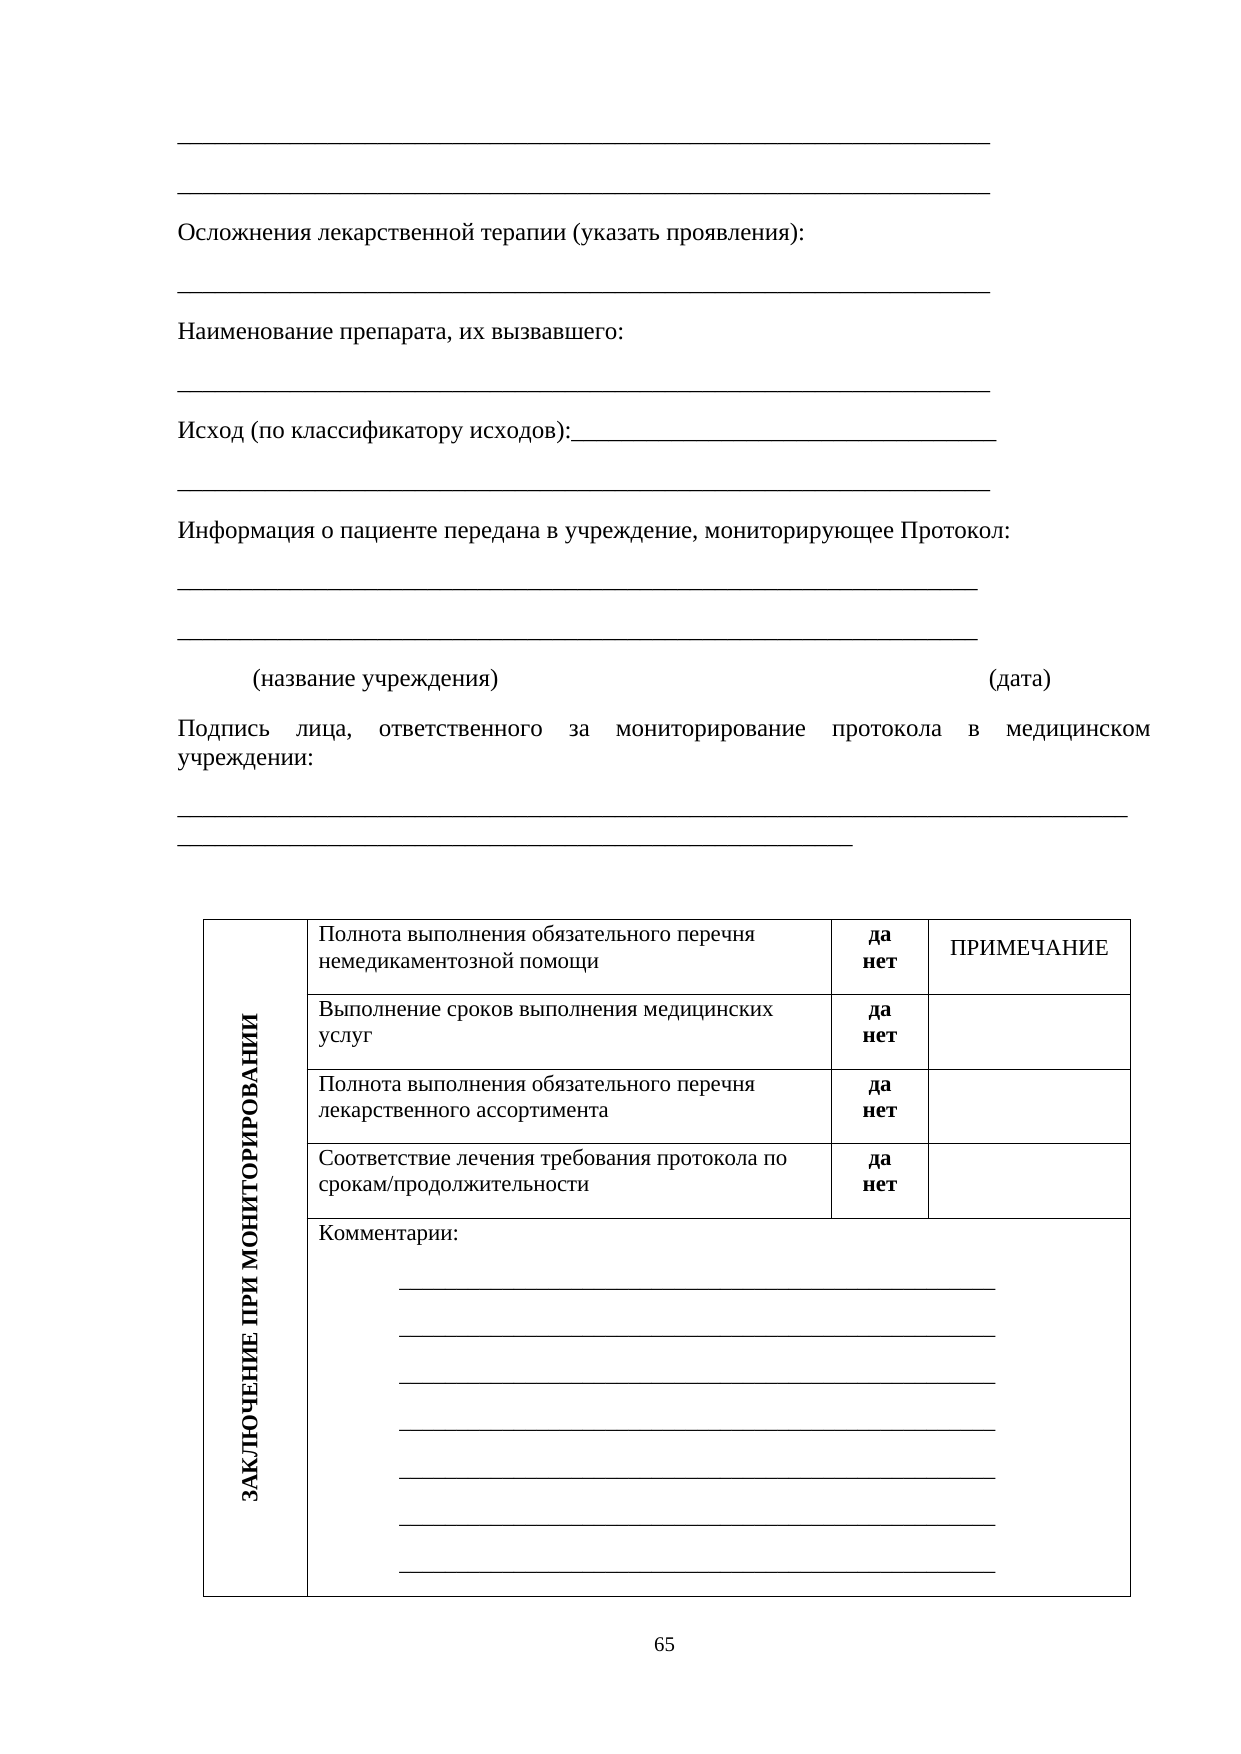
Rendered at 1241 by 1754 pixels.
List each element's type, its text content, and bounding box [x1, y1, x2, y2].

text Исход (по классификатору исходов):__________________________________ [177, 416, 1152, 444]
text ________________________________________________________________ [177, 614, 1152, 643]
table_cell да нет [832, 1144, 928, 1218]
table_cell [929, 1070, 1130, 1143]
table_cell [929, 1144, 1130, 1218]
text __________________________________________________________________________________________________________________________________ [177, 791, 1132, 849]
text Подпись лица, ответственного за мониторирование протокола в медицинском учреждении: [177, 713, 1152, 771]
text ________________________________________________________________ [177, 564, 1152, 593]
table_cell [308, 1219, 1130, 1596]
table_header Полнота выполнения обязательного перечня немедикаментозной помощи [308, 920, 831, 994]
table_header да нет [832, 920, 928, 994]
table_header ПРИМЕЧАНИЕ [929, 920, 1130, 994]
text (название учреждения) (дата) [177, 663, 1152, 692]
text Наименование препарата, их вызвавшего: [177, 316, 1152, 345]
text Информация о пациенте передана в учреждение, мониторирующее Протокол: [177, 515, 1152, 543]
text _________________________________________________________________ [177, 465, 1152, 494]
table_cell Выполнение сроков выполнения медицинских услуг [308, 995, 831, 1068]
text _________________________________________________________________ [177, 267, 1152, 296]
text _________________________________________________________________ [177, 366, 1152, 395]
table_cell [929, 995, 1130, 1068]
text Осложнения лекарственной терапии (указать проявления): [177, 217, 1152, 246]
text _________________________________________________________________ [177, 168, 1152, 196]
table_cell да нет [832, 995, 928, 1068]
table_header ЗАКЛЮЧЕНИЕ ПРИ МОНИТОРИРОВАНИИ [204, 920, 307, 1596]
table_cell Полнота выполнения обязательного перечня лекарственного ассортимента [308, 1070, 831, 1143]
table_cell Соответствие лечения требования протокола по срокам/продолжительности [308, 1144, 831, 1218]
table_cell да нет [832, 1070, 928, 1143]
text _________________________________________________________________ [177, 118, 1152, 147]
